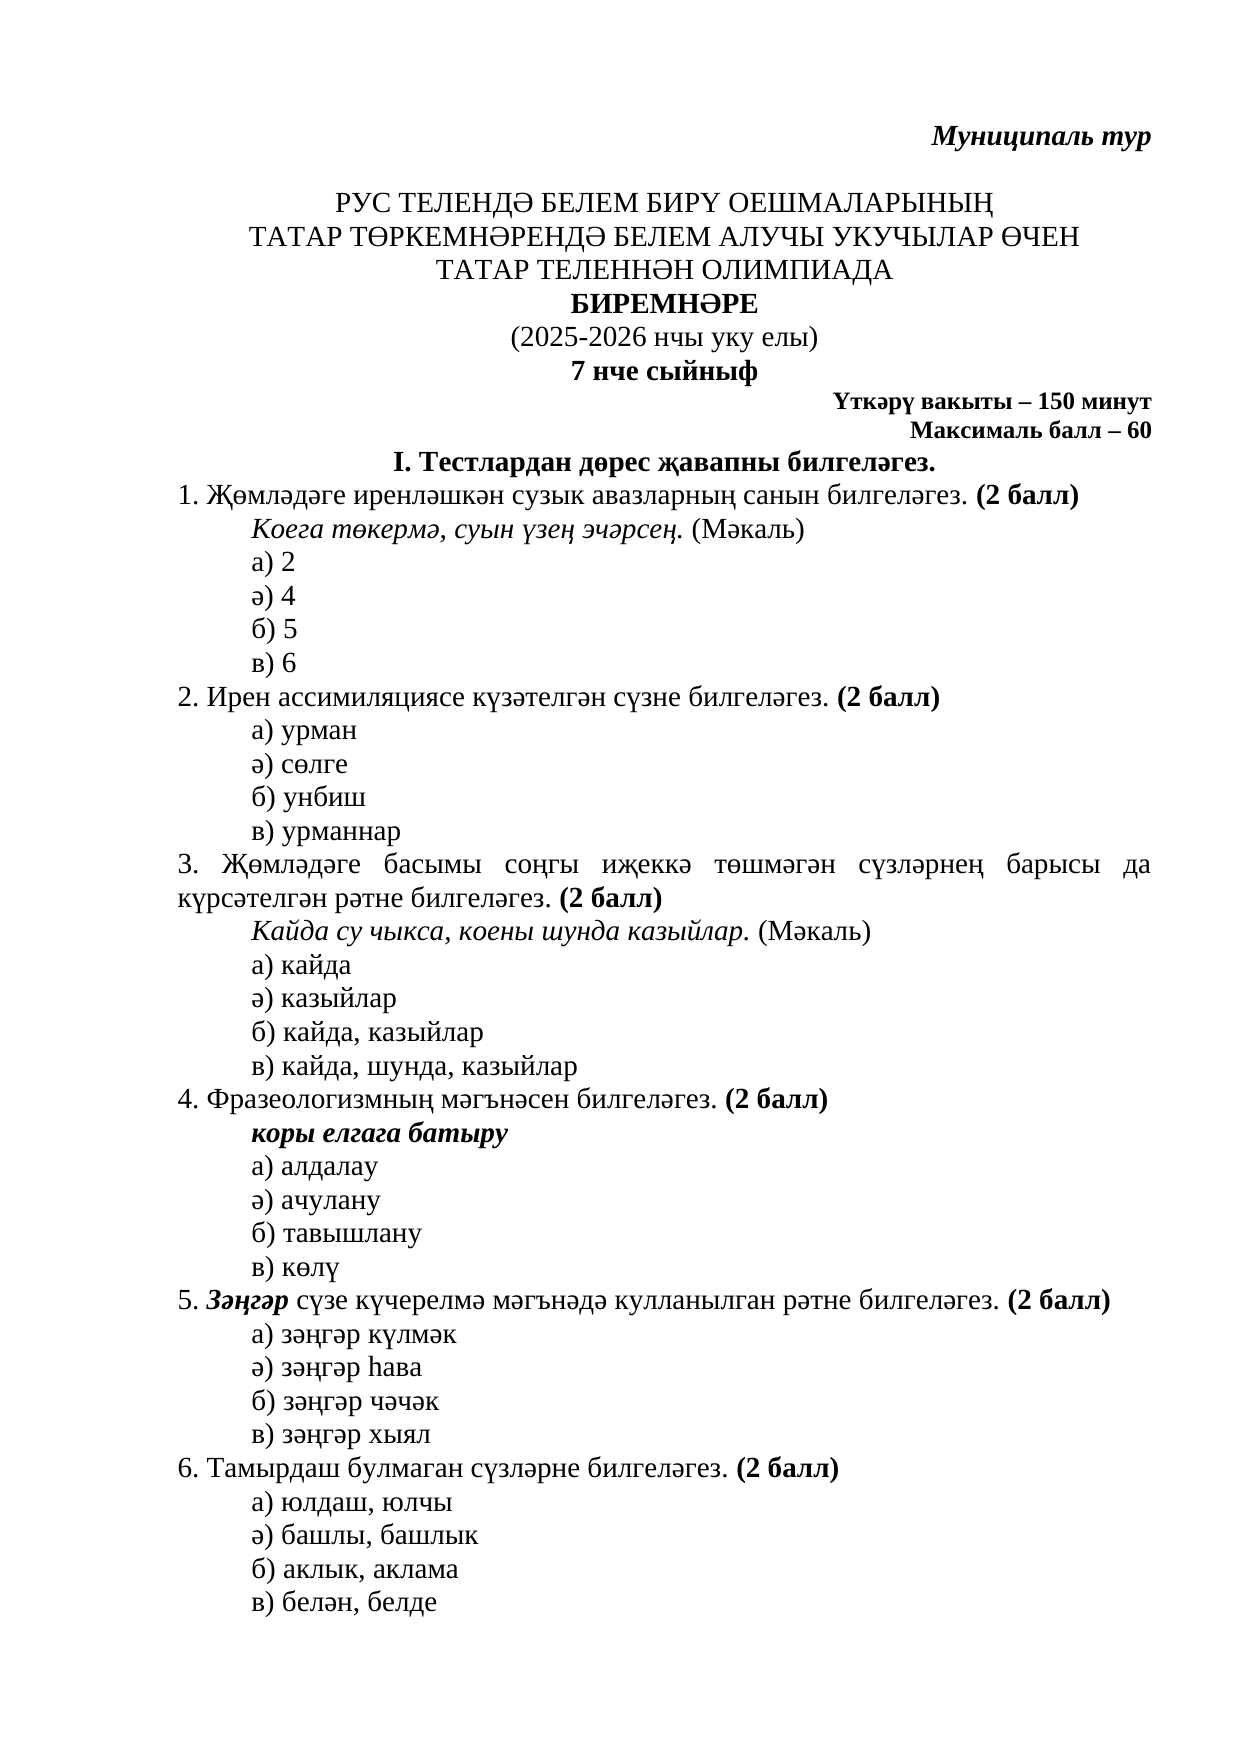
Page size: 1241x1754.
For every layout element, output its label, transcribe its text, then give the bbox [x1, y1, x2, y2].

text в) зәңгәр хыял [177, 1417, 1152, 1450]
text Кайда су чыкса, коены шунда казыйлар. (Мәкаль) [177, 913, 1152, 947]
text в) 6 [177, 645, 1152, 679]
text ә) зәңгәр һава [177, 1349, 1152, 1383]
text Максималь балл – 60 [177, 415, 1152, 444]
text ә) казыйлар [177, 981, 1152, 1014]
text б) унбиш [177, 779, 1152, 813]
text ә) ачулану [177, 1182, 1152, 1215]
text ә) башлы, башлык [177, 1517, 1152, 1551]
text коры елгага батыру [177, 1115, 1152, 1148]
text а) кайда [177, 947, 1152, 981]
text б) 5 [177, 612, 1152, 645]
text в) көлү [177, 1249, 1152, 1282]
text 7 нче сыйныф [177, 353, 1152, 386]
text Коега төкермә, суын үзең эчәрсең. (Мәкаль) [177, 511, 1152, 544]
text б) зәңгәр чәчәк [177, 1383, 1152, 1417]
text ә) 4 [177, 578, 1152, 612]
text 2. Ирен ассимиляциясе күзәтелгән сүзне билгеләгез. (2 балл) [177, 679, 1152, 712]
text 3. Җөмләдәге басымы соңгы иҗеккә төшмәгән сүзләрнең барысы да күрсәтелгән рәтне билгеләгез. (2 балл) [177, 846, 1152, 913]
text 6. Тамырдаш булмаган сүзләрне билгеләгез. (2 балл) [177, 1450, 1152, 1484]
text б) кайда, казыйлар [177, 1014, 1152, 1048]
text I. Тестлардан дөрес җавапны билгеләгез. [177, 444, 1152, 477]
text РУС ТЕЛЕНДӘ БЕЛЕМ БИРҮ ОЕШМАЛАРЫНЫҢ [177, 185, 1152, 219]
text Муниципаль тур [177, 118, 1152, 152]
text а) урман [177, 712, 1152, 746]
text в) белән, белде [177, 1584, 1152, 1618]
text а) алдалау [177, 1148, 1152, 1182]
text ТАТАР ТЕЛЕННӘН ОЛИМПИАДА [177, 252, 1152, 286]
text Үткәрү вакыты – 150 минут [177, 386, 1152, 415]
text а) зәңгәр күлмәк [177, 1316, 1152, 1349]
text в) урманнар [177, 813, 1152, 846]
text ТАТАР ТӨРКЕМНӘРЕНДӘ БЕЛЕМ АЛУЧЫ УКУЧЫЛАР ӨЧЕН [177, 219, 1152, 252]
text 4. Фразеологизмның мәгънәсен билгеләгез. (2 балл) [177, 1081, 1152, 1115]
text 5. Зәңгәр сүзе күчерелмә мәгънәдә кулланылган рәтне билгеләгез. (2 балл) [177, 1282, 1152, 1316]
text б) аклык, аклама [177, 1551, 1152, 1584]
text 1. Җөмләдәге иренләшкән сузык авазларның санын билгеләгез. (2 балл) [177, 477, 1152, 511]
text ә) сөлге [177, 746, 1152, 779]
text б) тавышлану [177, 1215, 1152, 1249]
text а) 2 [177, 544, 1152, 578]
text в) кайда, шунда, казыйлар [177, 1048, 1152, 1081]
text БИРЕМНӘРЕ [177, 286, 1152, 319]
text (2025-2026 нчы уку елы) [177, 319, 1152, 353]
text а) юлдаш, юлчы [177, 1484, 1152, 1517]
